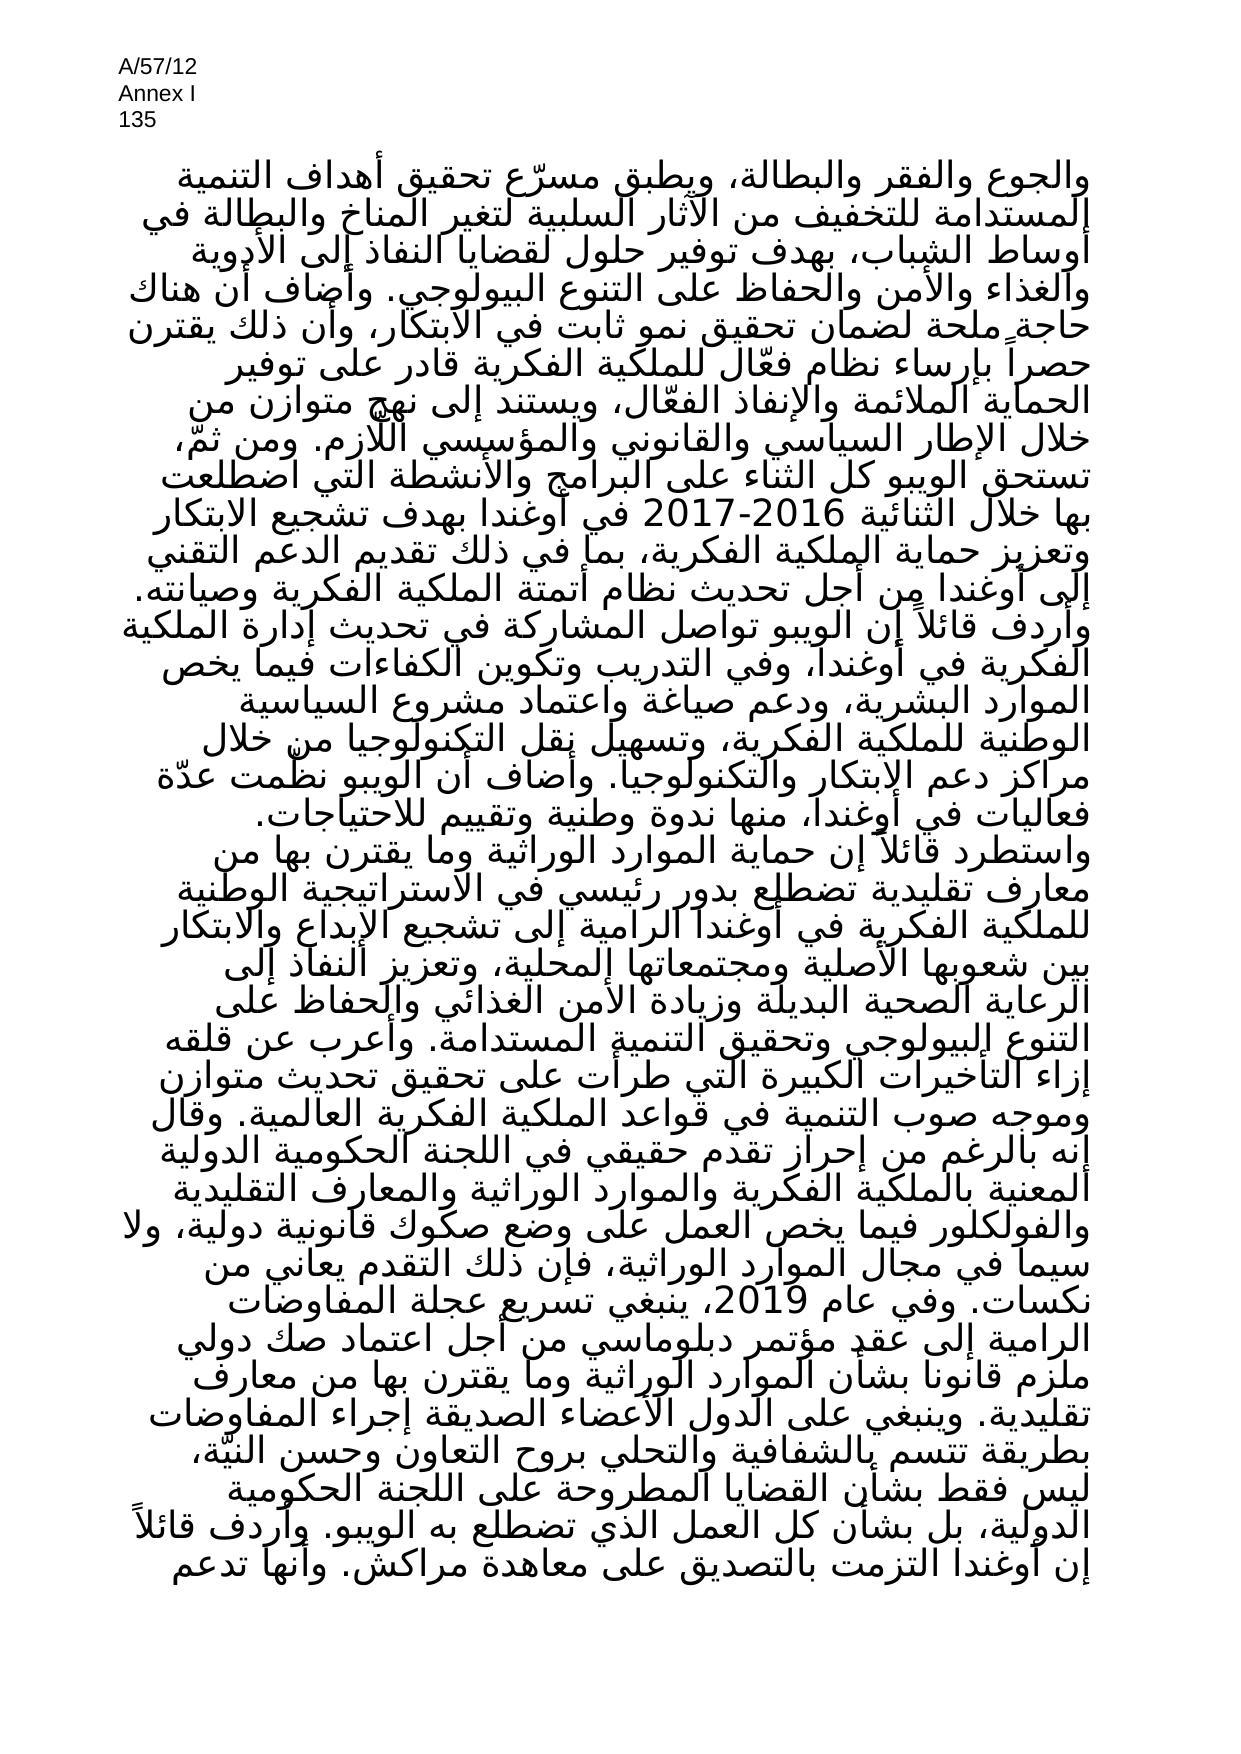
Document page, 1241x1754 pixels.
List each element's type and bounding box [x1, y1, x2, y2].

text [118, 158, 1092, 1583]
